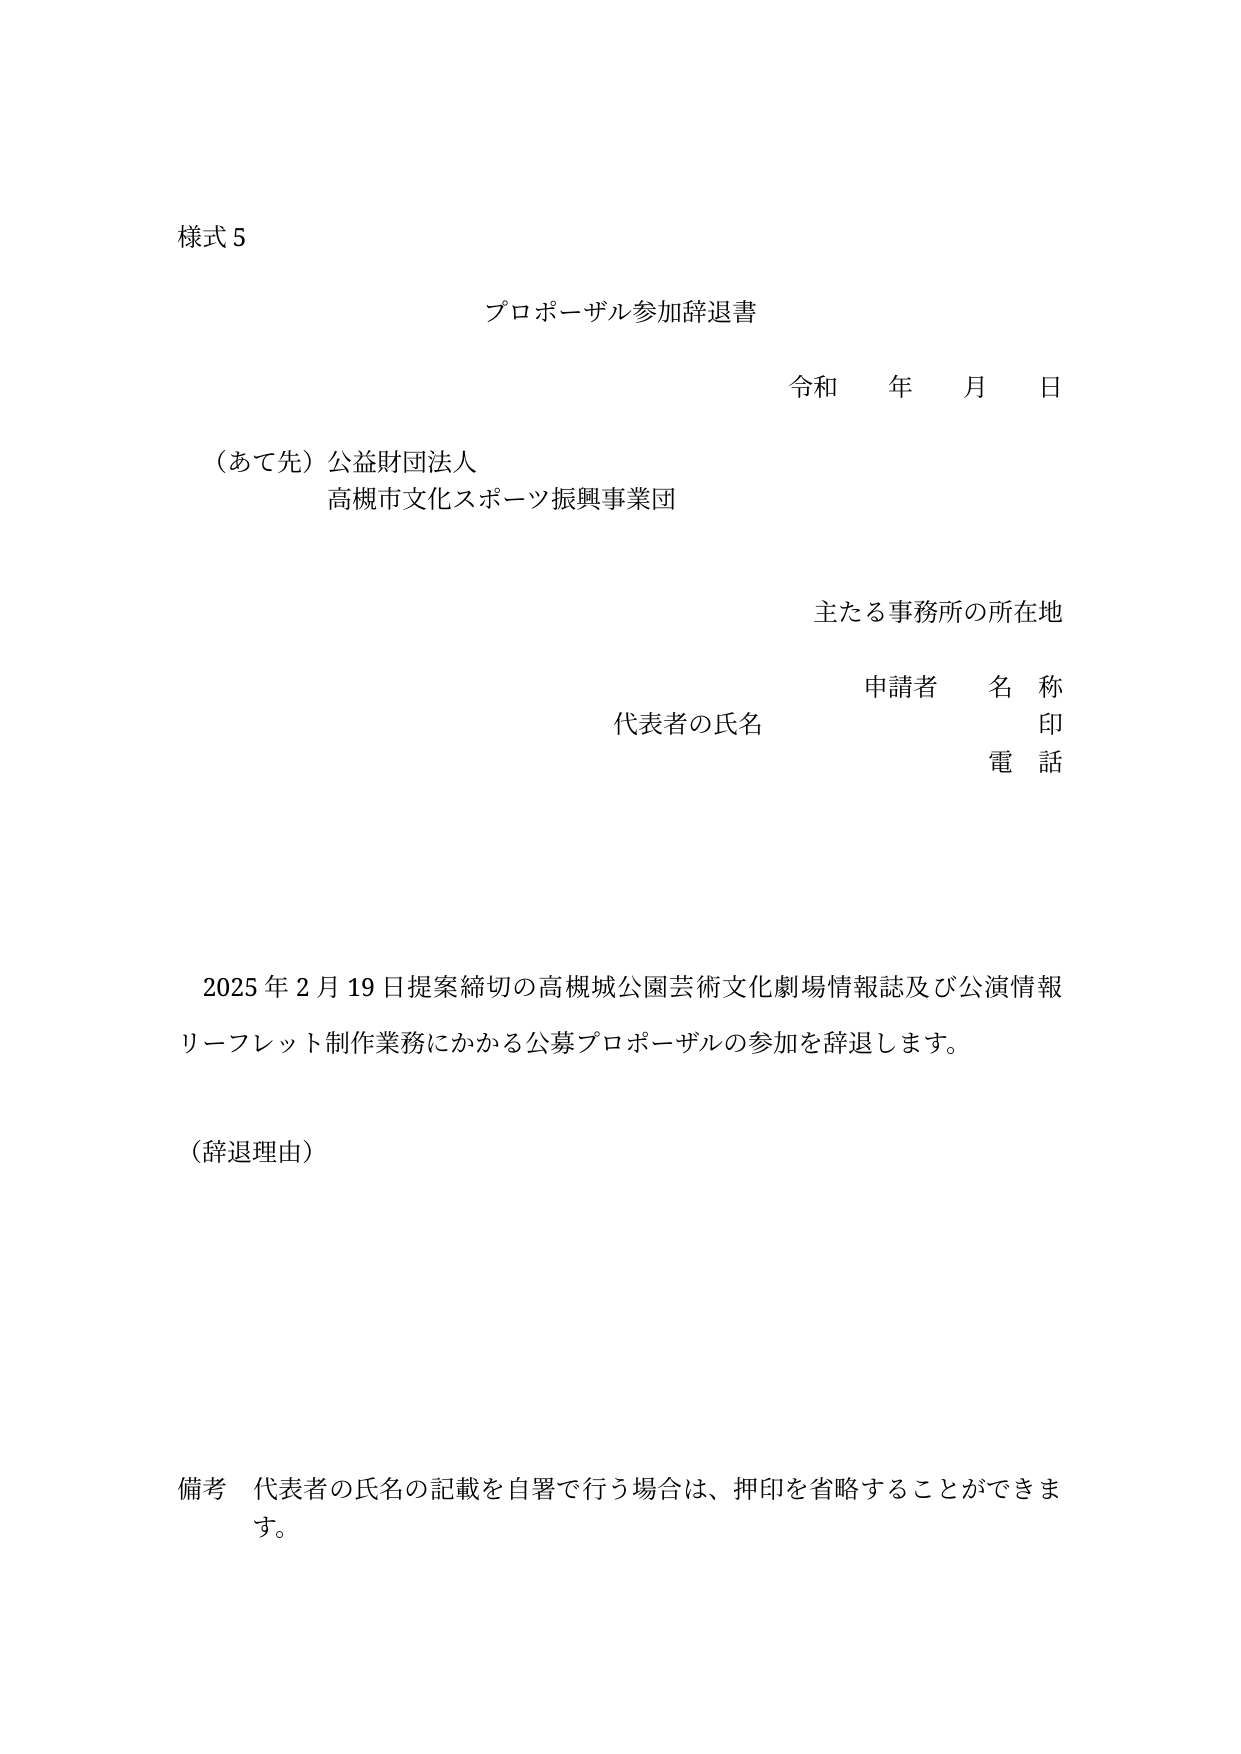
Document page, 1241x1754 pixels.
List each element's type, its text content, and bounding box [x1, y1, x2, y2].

text 代表者の氏名 印 [177, 704, 1063, 742]
text （あて先）公益財団法人 [177, 442, 1063, 479]
text 2025年2月19日提案締切の高槻城公園芸術文化劇場情報誌及び公演情報リーフレット制作業務にかかる公募プロポーザルの参加を辞退します。 [177, 967, 1063, 1061]
text （辞退理由） [177, 1132, 1063, 1169]
text プロポーザル参加辞退書 [177, 292, 1063, 329]
text 高槻市文化スポーツ振興事業団 [177, 479, 1063, 517]
text 様式5 [177, 217, 1063, 254]
text 電 話 [177, 742, 1063, 779]
text 申請者 名 称 [177, 667, 1063, 704]
text 備考 代表者の氏名の記載を自署で行う場合は、押印を省略することができます。 [177, 1469, 1063, 1544]
text 令和 年 月 日 [177, 367, 1063, 404]
text 主たる事務所の所在地 [177, 592, 1063, 629]
